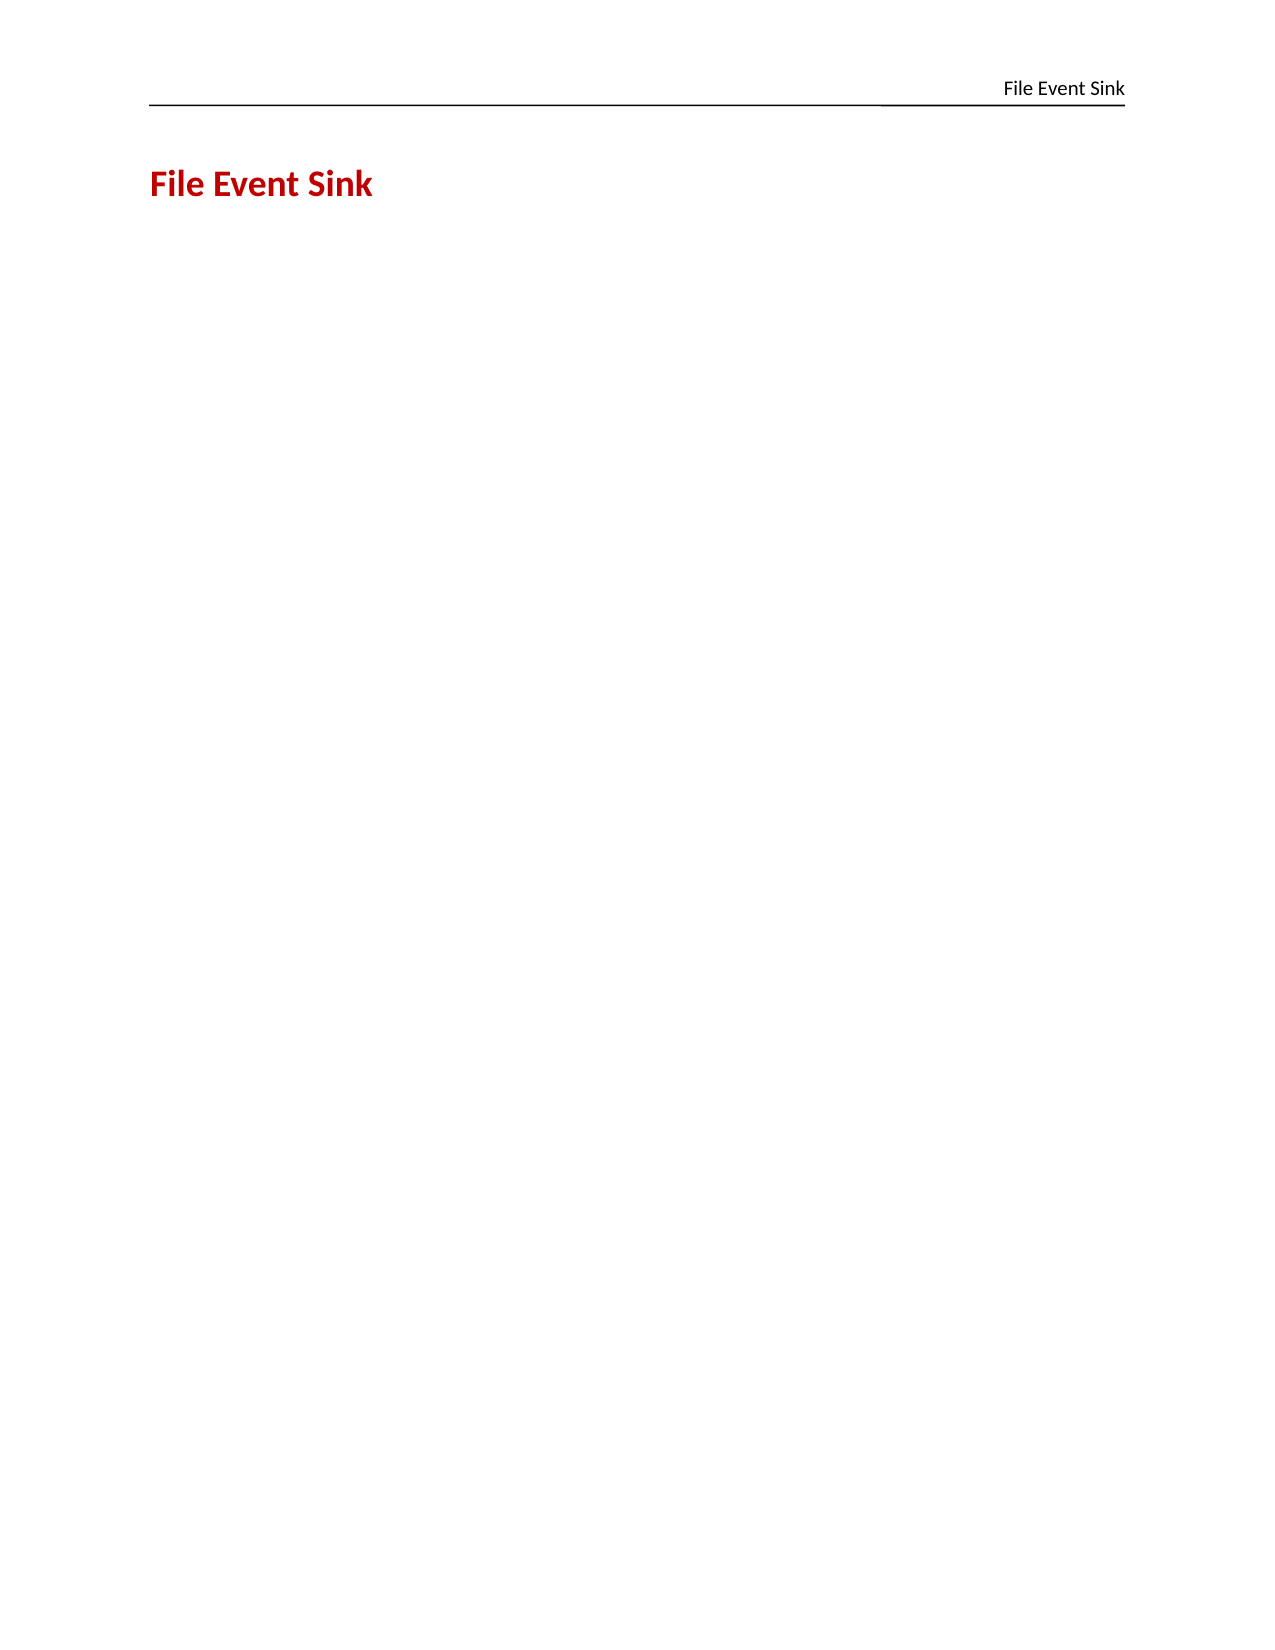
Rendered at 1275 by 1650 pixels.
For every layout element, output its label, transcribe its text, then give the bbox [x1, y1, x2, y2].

subtitle File Event Sink [150, 160, 1125, 206]
